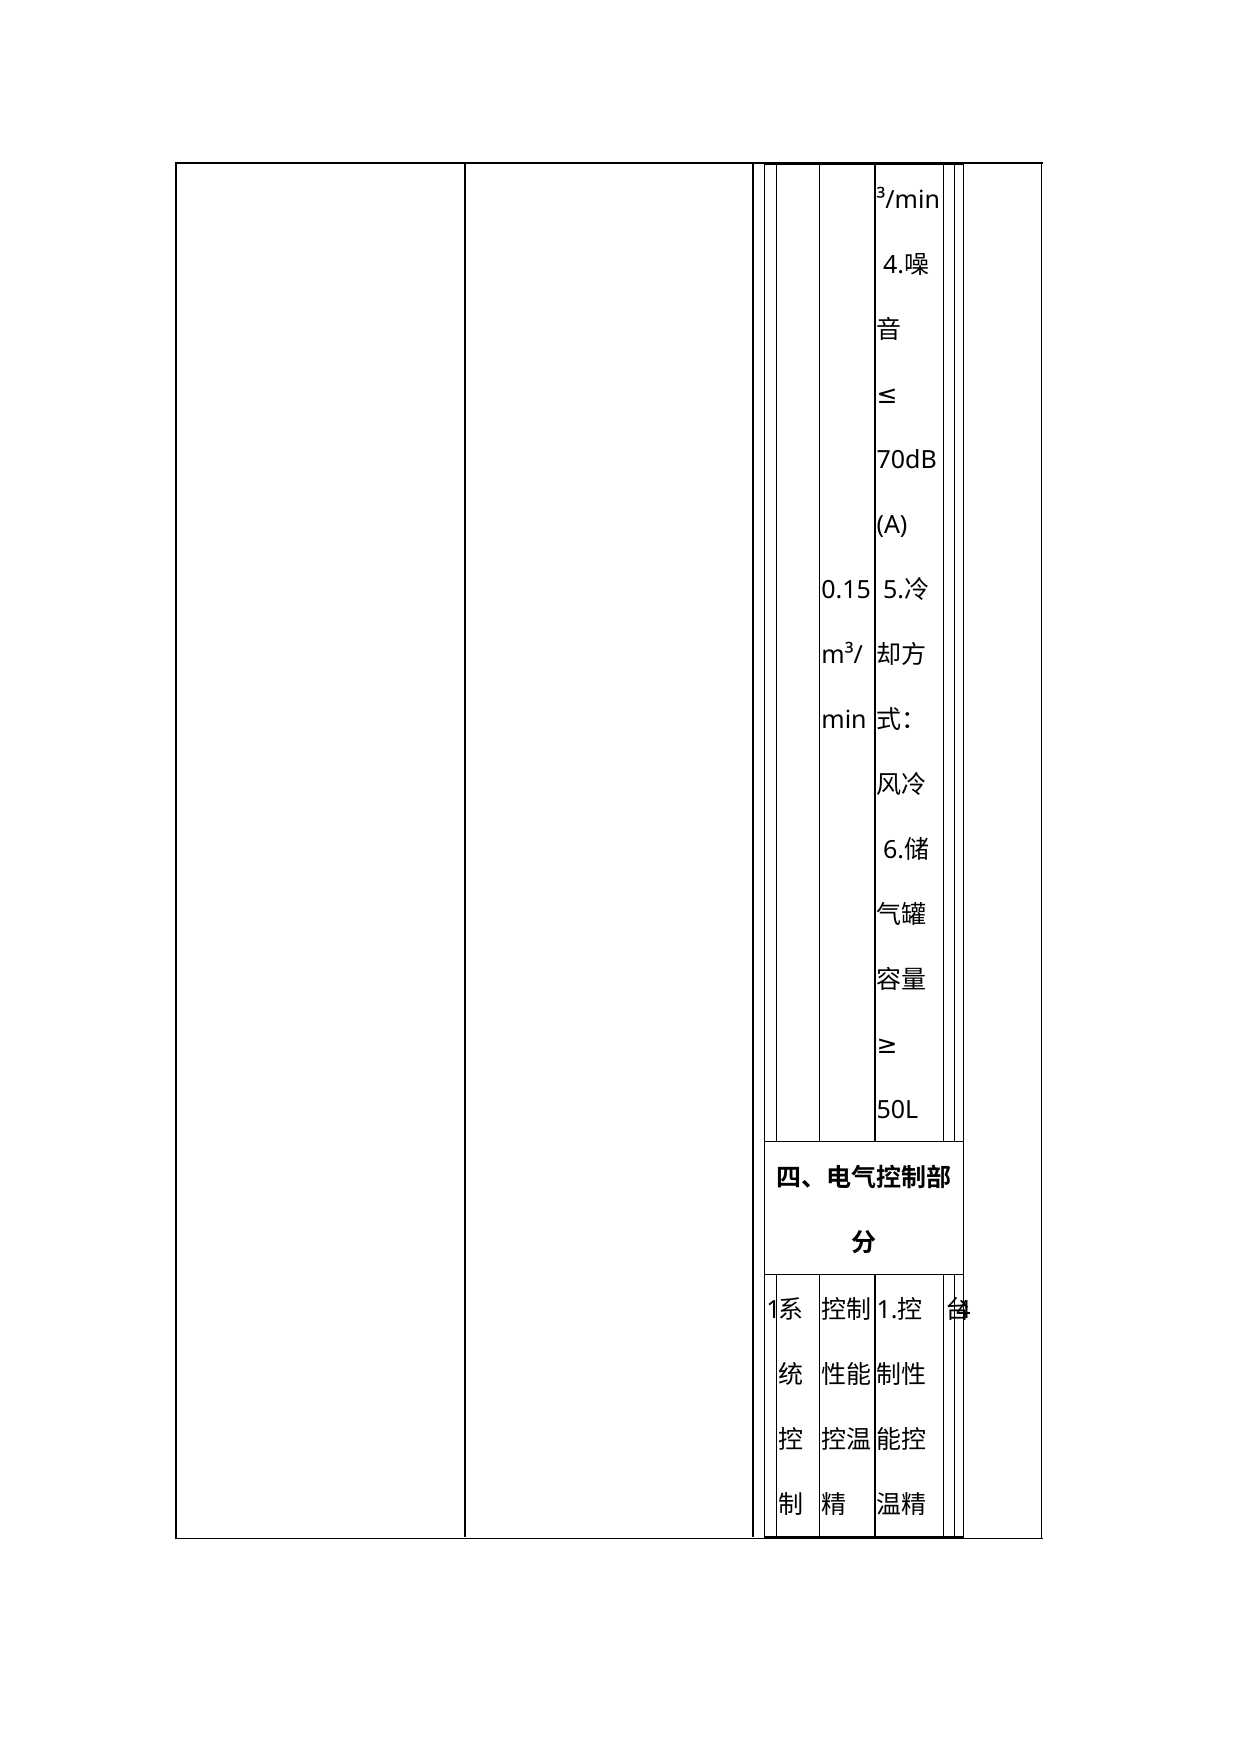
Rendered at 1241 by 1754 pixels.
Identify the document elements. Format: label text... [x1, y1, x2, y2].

table_cell [944, 1275, 954, 1536]
table_cell [765, 1142, 963, 1274]
table_cell [777, 1275, 819, 1536]
table_cell [876, 165, 943, 1141]
table_cell [955, 165, 963, 1141]
table_cell [964, 164, 1041, 1537]
table_cell [754, 164, 764, 1537]
table_cell [944, 165, 954, 1141]
table_cell [876, 1275, 943, 1536]
table_cell [820, 1275, 874, 1536]
table_cell [955, 1319, 963, 1536]
table_cell [765, 165, 776, 1141]
table_cell [777, 165, 819, 1141]
table_cell [955, 1311, 963, 1317]
table_cell 1 [177, 164, 464, 1537]
table_cell [820, 165, 874, 1141]
table_cell [955, 1275, 963, 1305]
table_cell [765, 1275, 776, 1536]
table_cell [466, 164, 752, 1537]
